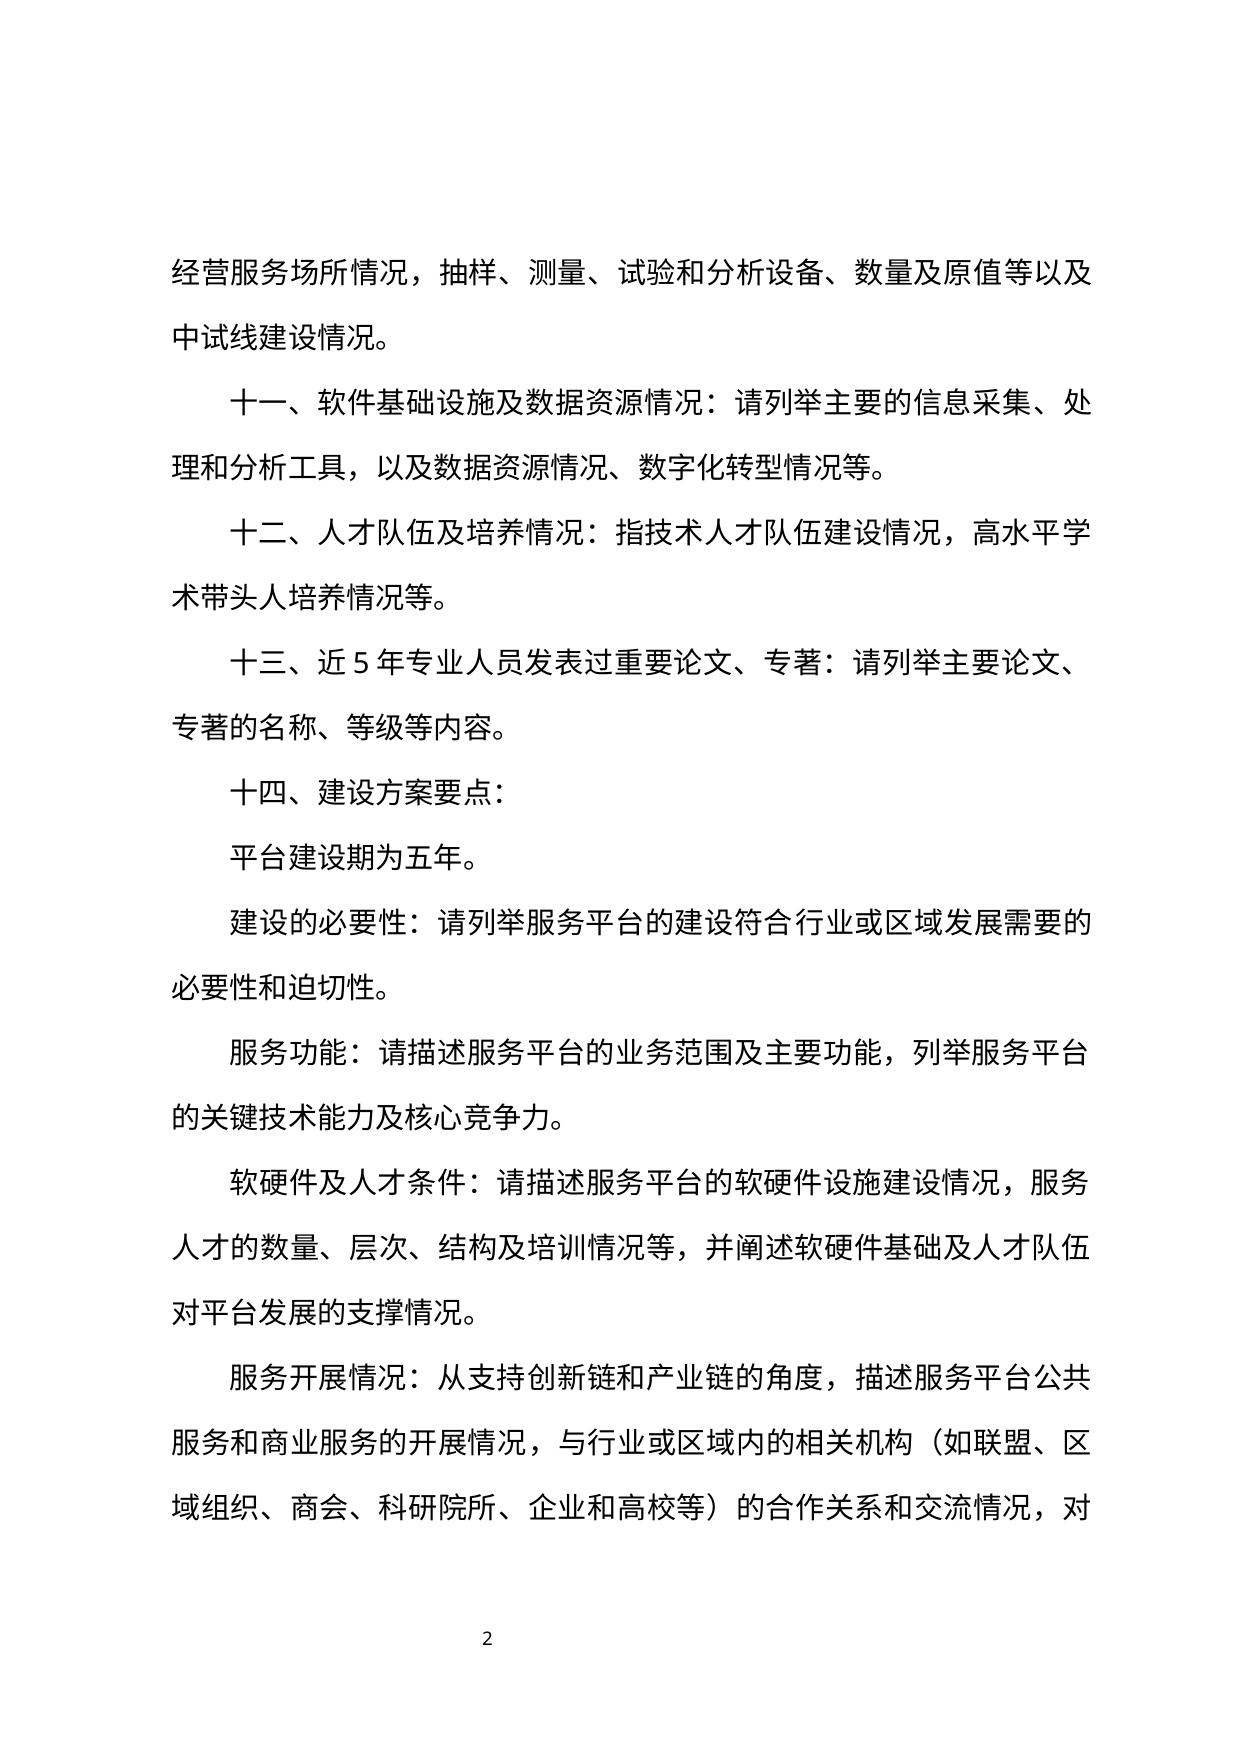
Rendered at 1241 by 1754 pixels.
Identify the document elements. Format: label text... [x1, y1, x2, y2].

list 软件基础设施及数据资源情况：请列举主要的信息采集、处理和分析工具，以及数据资源情况、数字化转型情况等。 [171, 369, 1093, 499]
text 平台建设期为五年。 [171, 824, 1093, 889]
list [171, 239, 1093, 369]
list 人才队伍及培养情况：指技术人才队伍建设情况，高水平学术带头人培养情况等。 [171, 499, 1093, 629]
list 建设方案要点： [171, 759, 1093, 824]
text 软硬件及人才条件：请描述服务平台的软硬件设施建设情况，服务人才的数量、层次、结构及培训情况等，并阐述软硬件基础及人才队伍对平台发展的支撑情况。 [171, 1149, 1093, 1344]
list 近5年专业人员发表过重要论文、专著：请列举主要论文、专著的名称、等级等内容。 [171, 629, 1093, 759]
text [171, 1344, 1093, 1539]
text 建设的必要性：请列举服务平台的建设符合行业或区域发展需要的必要性和迫切性。 [171, 889, 1093, 1019]
text 服务功能：请描述服务平台的业务范围及主要功能，列举服务平台的关键技术能力及核心竞争力。 [171, 1019, 1093, 1149]
